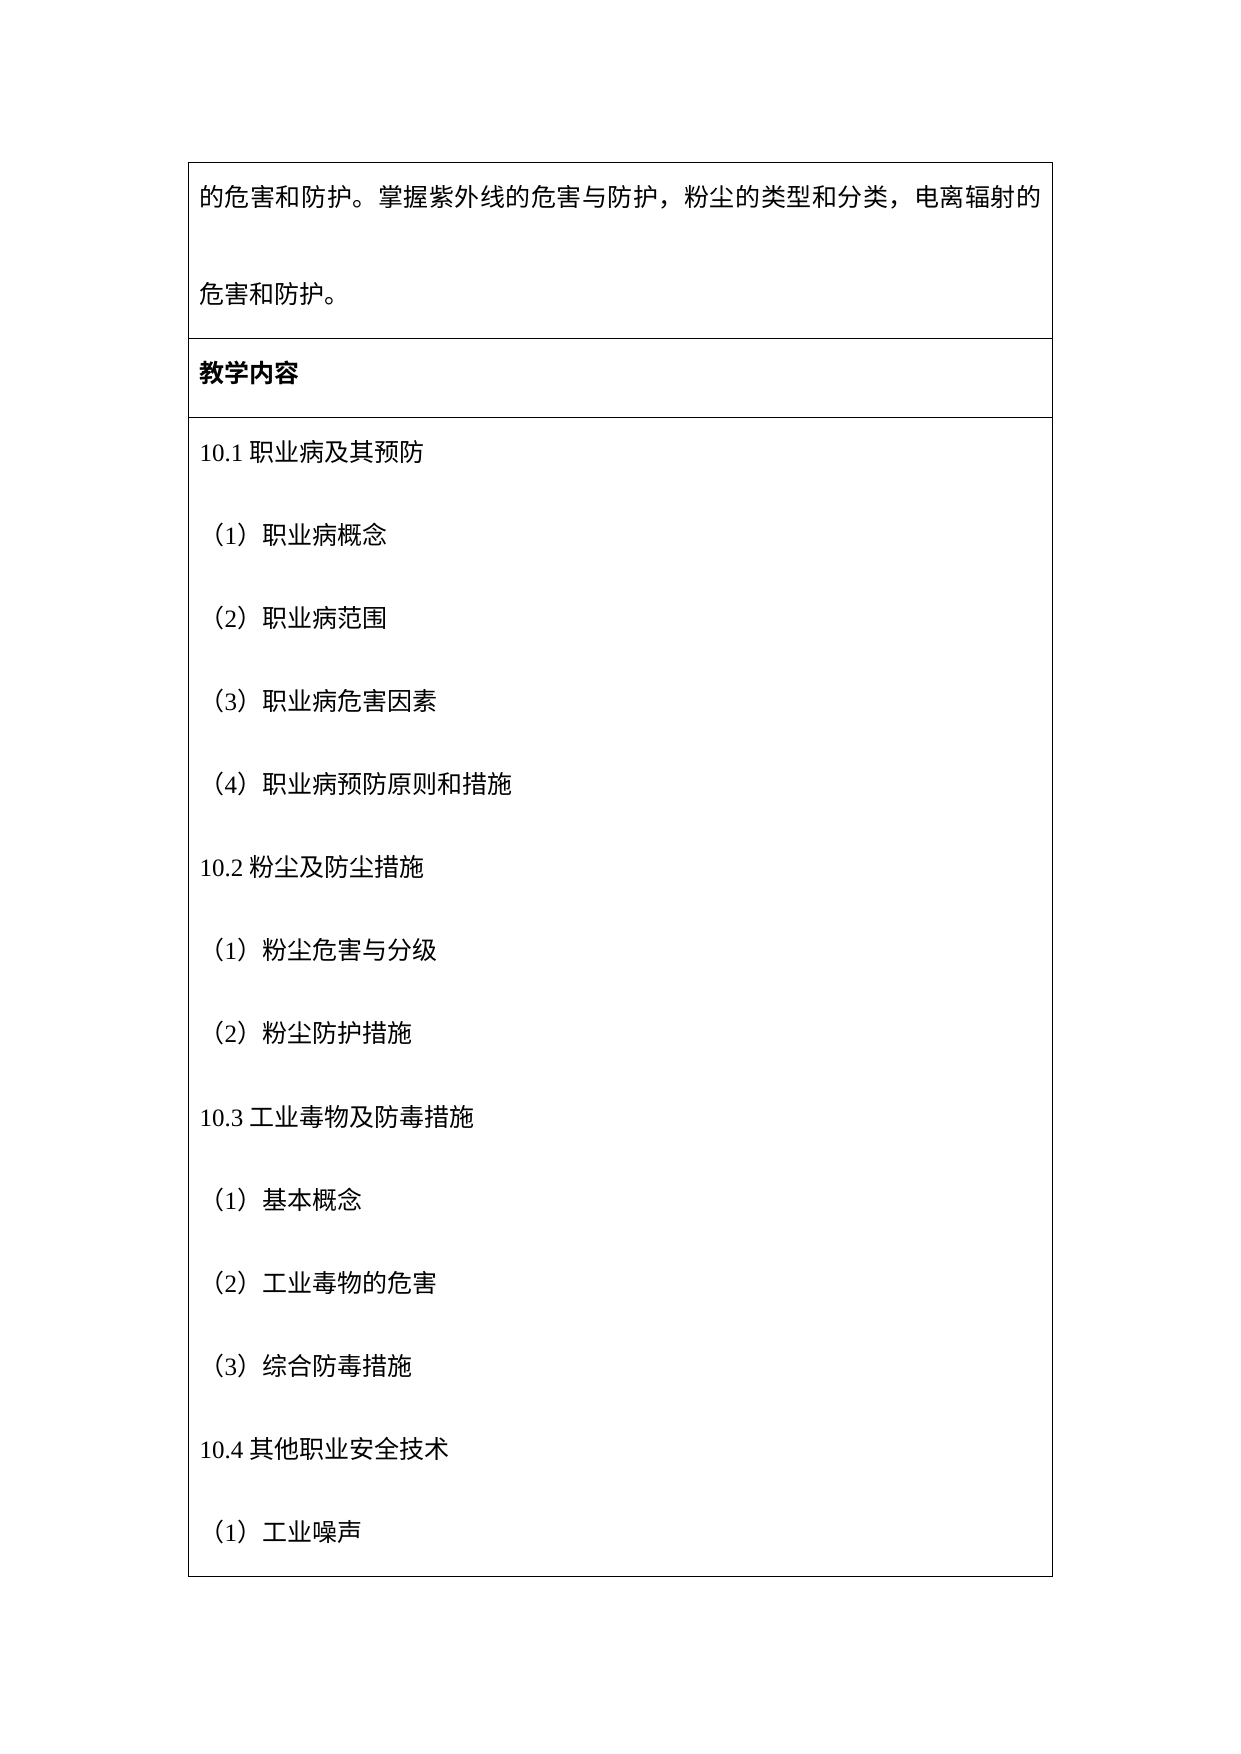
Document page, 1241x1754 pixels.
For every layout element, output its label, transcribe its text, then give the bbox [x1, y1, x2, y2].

table_cell 教学内容 [189, 339, 1052, 417]
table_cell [189, 163, 1052, 338]
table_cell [189, 418, 1052, 1576]
